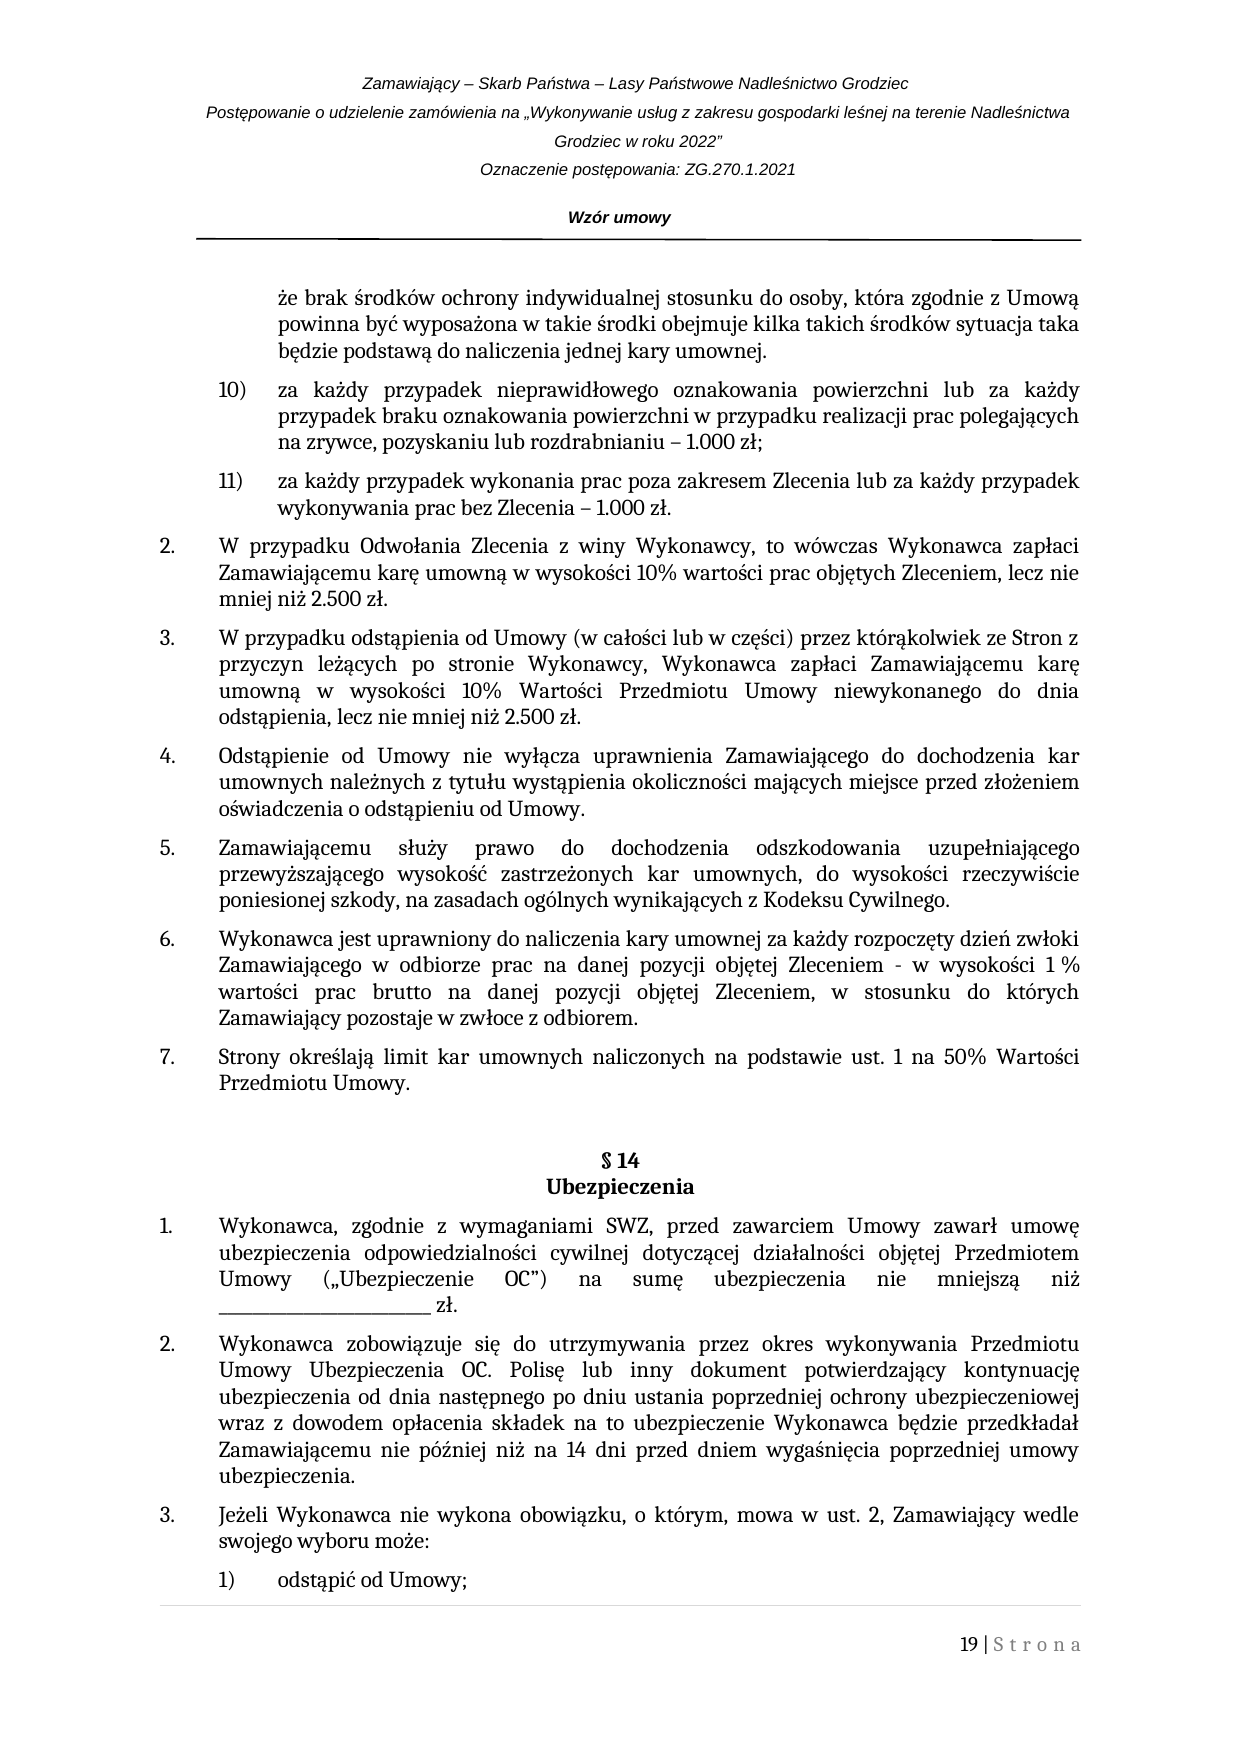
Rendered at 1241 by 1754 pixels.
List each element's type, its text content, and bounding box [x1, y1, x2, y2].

list za każdy przypadek nieprawidłowego oznakowania powierzchni lub za każdy przypadek braku oznakowania powierzchni w przypadku realizacji prac polegających na zrywce, pozyskaniu lub rozdrabnianiu – 1.000 zł; [218, 376, 1081, 456]
list Wykonawca, zgodnie z wymaganiami SWZ, przed zawarciem Umowy zawarł umowę ubezpieczenia odpowiedzialności cywilnej dotyczącej działalności objętej Przedmiotem Umowy („Ubezpieczenie OC”) na sumę ubezpieczenia nie mniejszą niż _________________________ zł. [159, 1213, 1081, 1318]
list Wykonawca zobowiązuje się do utrzymywania przez okres wykonywania Przedmiotu Umowy Ubezpieczenia OC. Polisę lub inny dokument potwierdzający kontynuację ubezpieczenia od dnia następnego po dniu ustania poprzedniej ochrony ubezpieczeniowej wraz z dowodem opłacenia składek na to ubezpieczenie Wykonawca będzie przedkładał Zamawiającemu nie później niż na 14 dni przed dniem wygaśnięcia poprzedniej umowy ubezpieczenia. [159, 1331, 1081, 1489]
text 2. W przypadku Odwołania Zlecenia z winy Wykonawcy, to wówczas Wykonawca zapłaci Zamawiającemu karę umowną w wysokości 10% wartości prac objętych Zleceniem, lecz nie mniej niż 2.500 zł. [159, 533, 1081, 612]
text 3. W przypadku odstąpienia od Umowy (w całości lub w części) przez którąkolwiek ze Stron z przyczyn leżących po stronie Wykonawcy, Wykonawca zapłaci Zamawiającemu karę umowną w wysokości 10% Wartości Przedmiotu Umowy niewykonanego do dnia odstąpienia, lecz nie mniej niż 2.500 zł. [159, 625, 1081, 730]
text 6. Wykonawca jest uprawniony do naliczenia kary umownej za każdy rozpoczęty dzień zwłoki Zamawiającego w odbiorze prac na danej pozycji objętej Zleceniem - w wysokości 1 % wartości prac brutto na danej pozycji objętej Zleceniem, w stosunku do których Zamawiający pozostaje w zwłoce z odbiorem. [159, 926, 1081, 1031]
text 7. Strony określają limit kar umownych naliczonych na podstawie ust. 1 na 50% Wartości Przedmiotu Umowy. [159, 1044, 1081, 1096]
list Jeżeli Wykonawca nie wykona obowiązku, o którym, mowa w ust. 2, Zamawiający wedle swojego wyboru może: [159, 1502, 1081, 1554]
list odstąpić od Umowy; [218, 1567, 1081, 1593]
list za każdy przypadek wykonania prac poza zakresem Zlecenia lub za każdy przypadek wykonywania prac bez Zlecenia – 1.000 zł. [218, 468, 1081, 521]
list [218, 285, 1081, 364]
text § 14 Ubezpieczenia [159, 1148, 1081, 1201]
text 4. Odstąpienie od Umowy nie wyłącza uprawnienia Zamawiającego do dochodzenia kar umownych należnych z tytułu wystąpienia okoliczności mających miejsce przed złożeniem oświadczenia o odstąpieniu od Umowy. [159, 743, 1081, 822]
text 5. Zamawiającemu służy prawo do dochodzenia odszkodowania uzupełniającego przewyższającego wysokość zastrzeżonych kar umownych, do wysokości rzeczywiście poniesionej szkody, na zasadach ogólnych wynikających z Kodeksu Cywilnego. [159, 834, 1081, 913]
